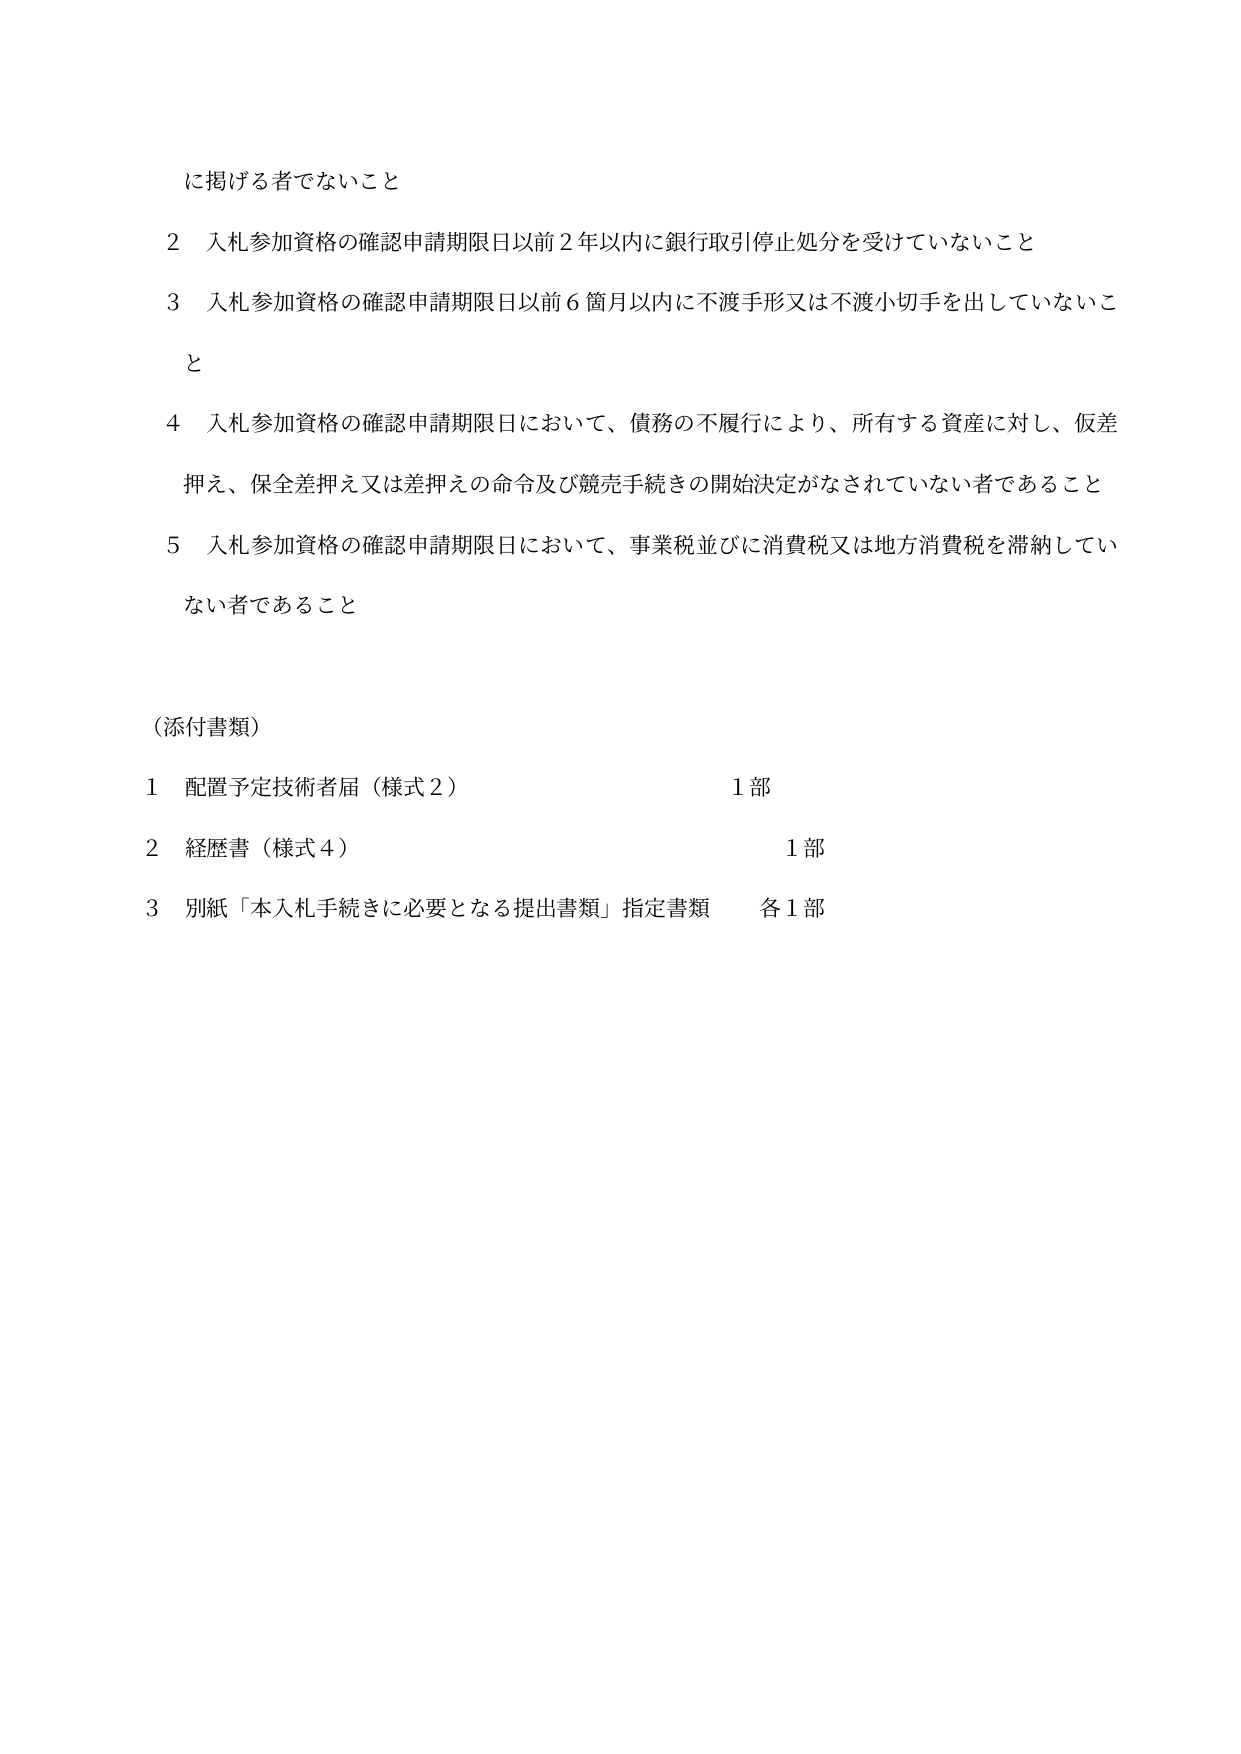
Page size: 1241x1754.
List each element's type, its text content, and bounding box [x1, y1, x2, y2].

text ３ 別紙「本入札手続きに必要となる提出書類」指定書類 各１部 [118, 877, 1122, 938]
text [162, 149, 1122, 210]
text ２ 入札参加資格の確認申請期限日以前２年以内に銀行取引停止処分を受けていないこと [118, 210, 1122, 271]
text ３ 入札参加資格の確認申請期限日以前６箇月以内に不渡手形又は不渡小切手を出していないこと [162, 271, 1122, 392]
text ２ 経歴書（様式４） １部 [118, 816, 1122, 877]
text ５ 入札参加資格の確認申請期限日において、事業税並びに消費税又は地方消費税を滞納していない者であること [162, 513, 1122, 634]
text ４ 入札参加資格の確認申請期限日において、債務の不履行により、所有する資産に対し、仮差押え、保全差押え又は差押えの命令及び競売手続きの開始決定がなされていない者であること [162, 392, 1122, 513]
text （添付書類） [118, 695, 1122, 756]
text １ 配置予定技術者届（様式２） １部 [118, 756, 1122, 816]
